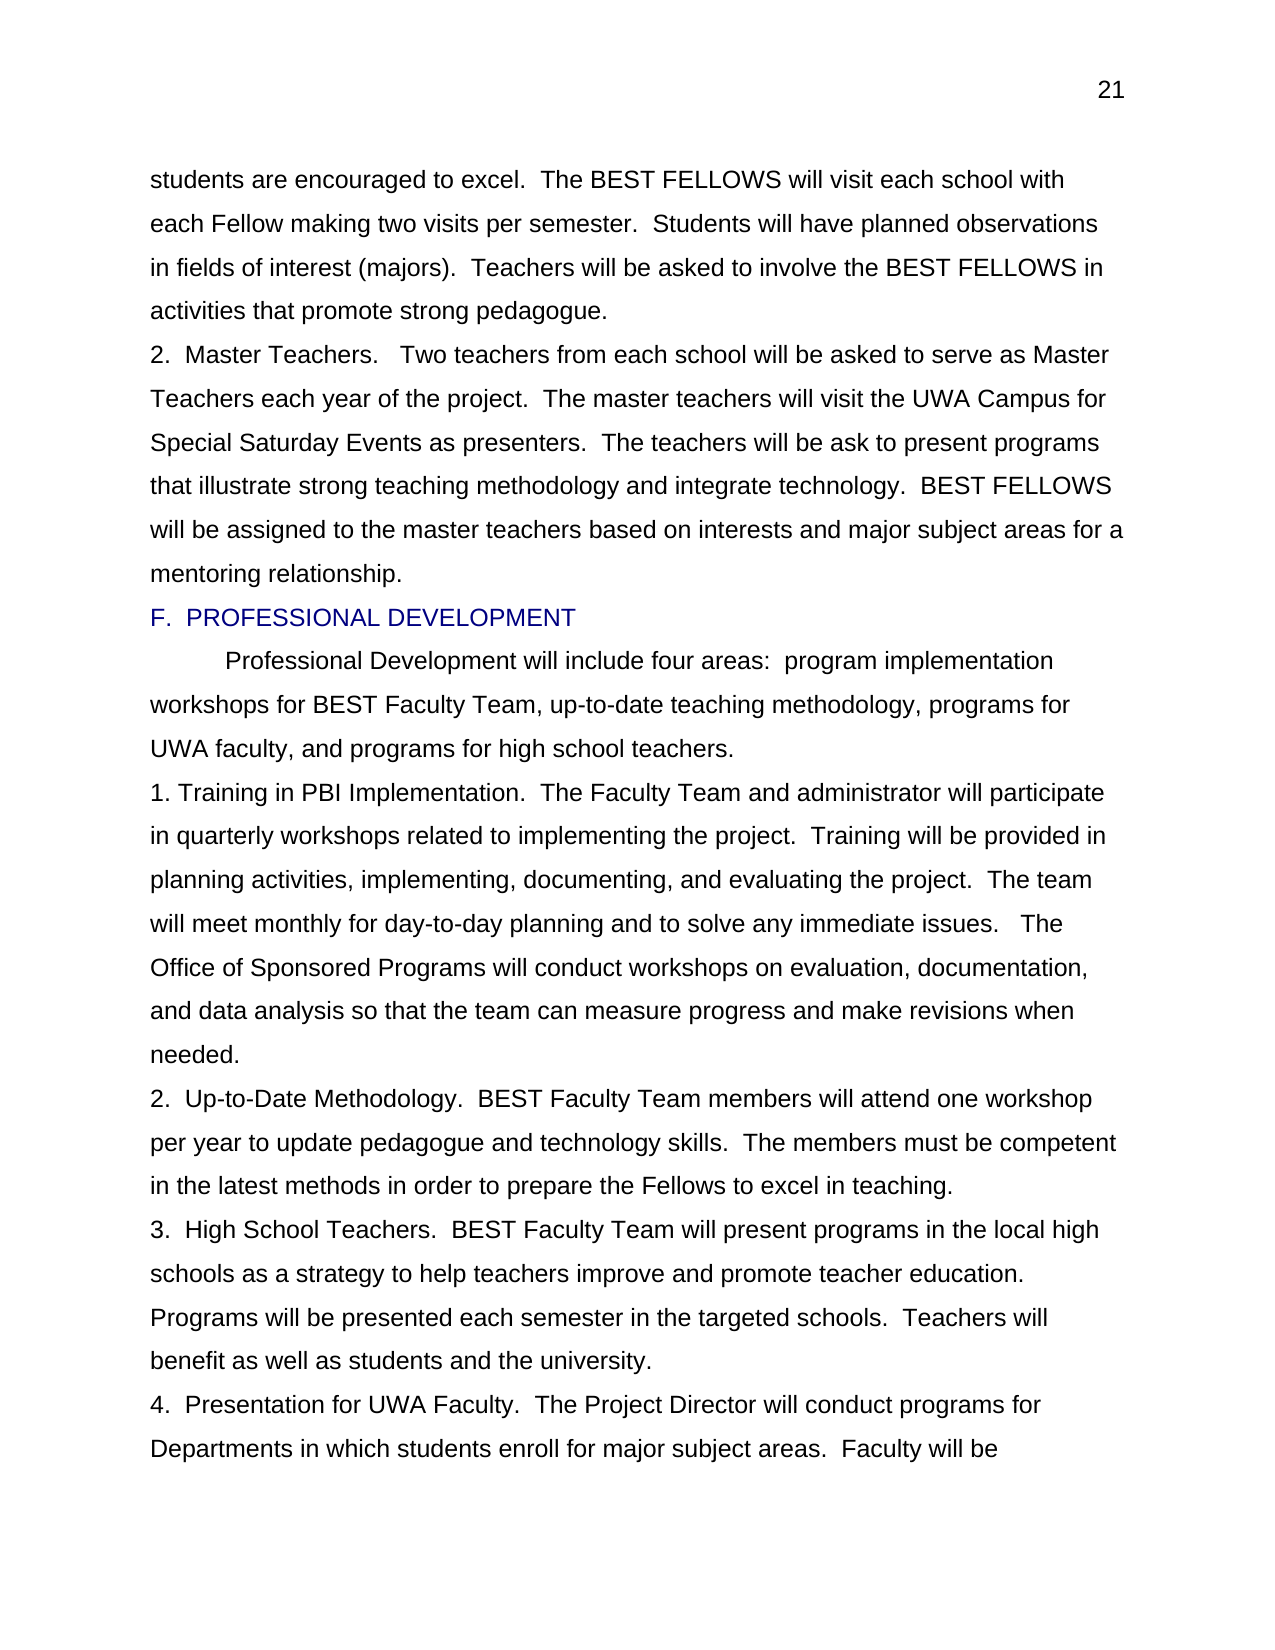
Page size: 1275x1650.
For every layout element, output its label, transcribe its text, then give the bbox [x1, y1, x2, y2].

text 3. High School Teachers. BEST Faculty Team will present programs in the local high schools as a strategy to help teachers improve and promote teacher education. Programs will be presented each semester in the targeted schools. Teachers will benefit as well as students and the university. [150, 1200, 1125, 1375]
text 2. Master Teachers. Two teachers from each school will be asked to serve as Master Teachers each year of the project. The master teachers will visit the UWA Campus for Special Saturday Events as presenters. The teachers will be ask to present programs that illustrate strong teaching methodology and integrate technology. BEST FELLOWS will be assigned to the master teachers based on interests and major subject areas for a mentoring relationship. [150, 325, 1125, 587]
text 1. Training in PBI Implementation. The Faculty Team and administrator will participate in quarterly workshops related to implementing the project. Training will be provided in planning activities, implementing, documenting, and evaluating the project. The team will meet monthly for day-to-day planning and to solve any immediate issues. The Office of Sponsored Programs will conduct workshops on evaluation, documentation, and data analysis so that the team can measure progress and make revisions when needed. [150, 762, 1125, 1069]
text 2. Up-to-Date Methodology. BEST Faculty Team members will attend one workshop per year to update pedagogue and technology skills. The members must be competent in the latest methods in order to prepare the Fellows to excel in teaching. [150, 1069, 1125, 1200]
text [150, 150, 1125, 325]
text Professional Development will include four areas: program implementation workshops for BEST Faculty Team, up-to-date teaching methodology, programs for UWA faculty, and programs for high school teachers. [150, 631, 1125, 762]
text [150, 1375, 1125, 1462]
text F. PROFESSIONAL DEVELOPMENT [150, 587, 1125, 631]
